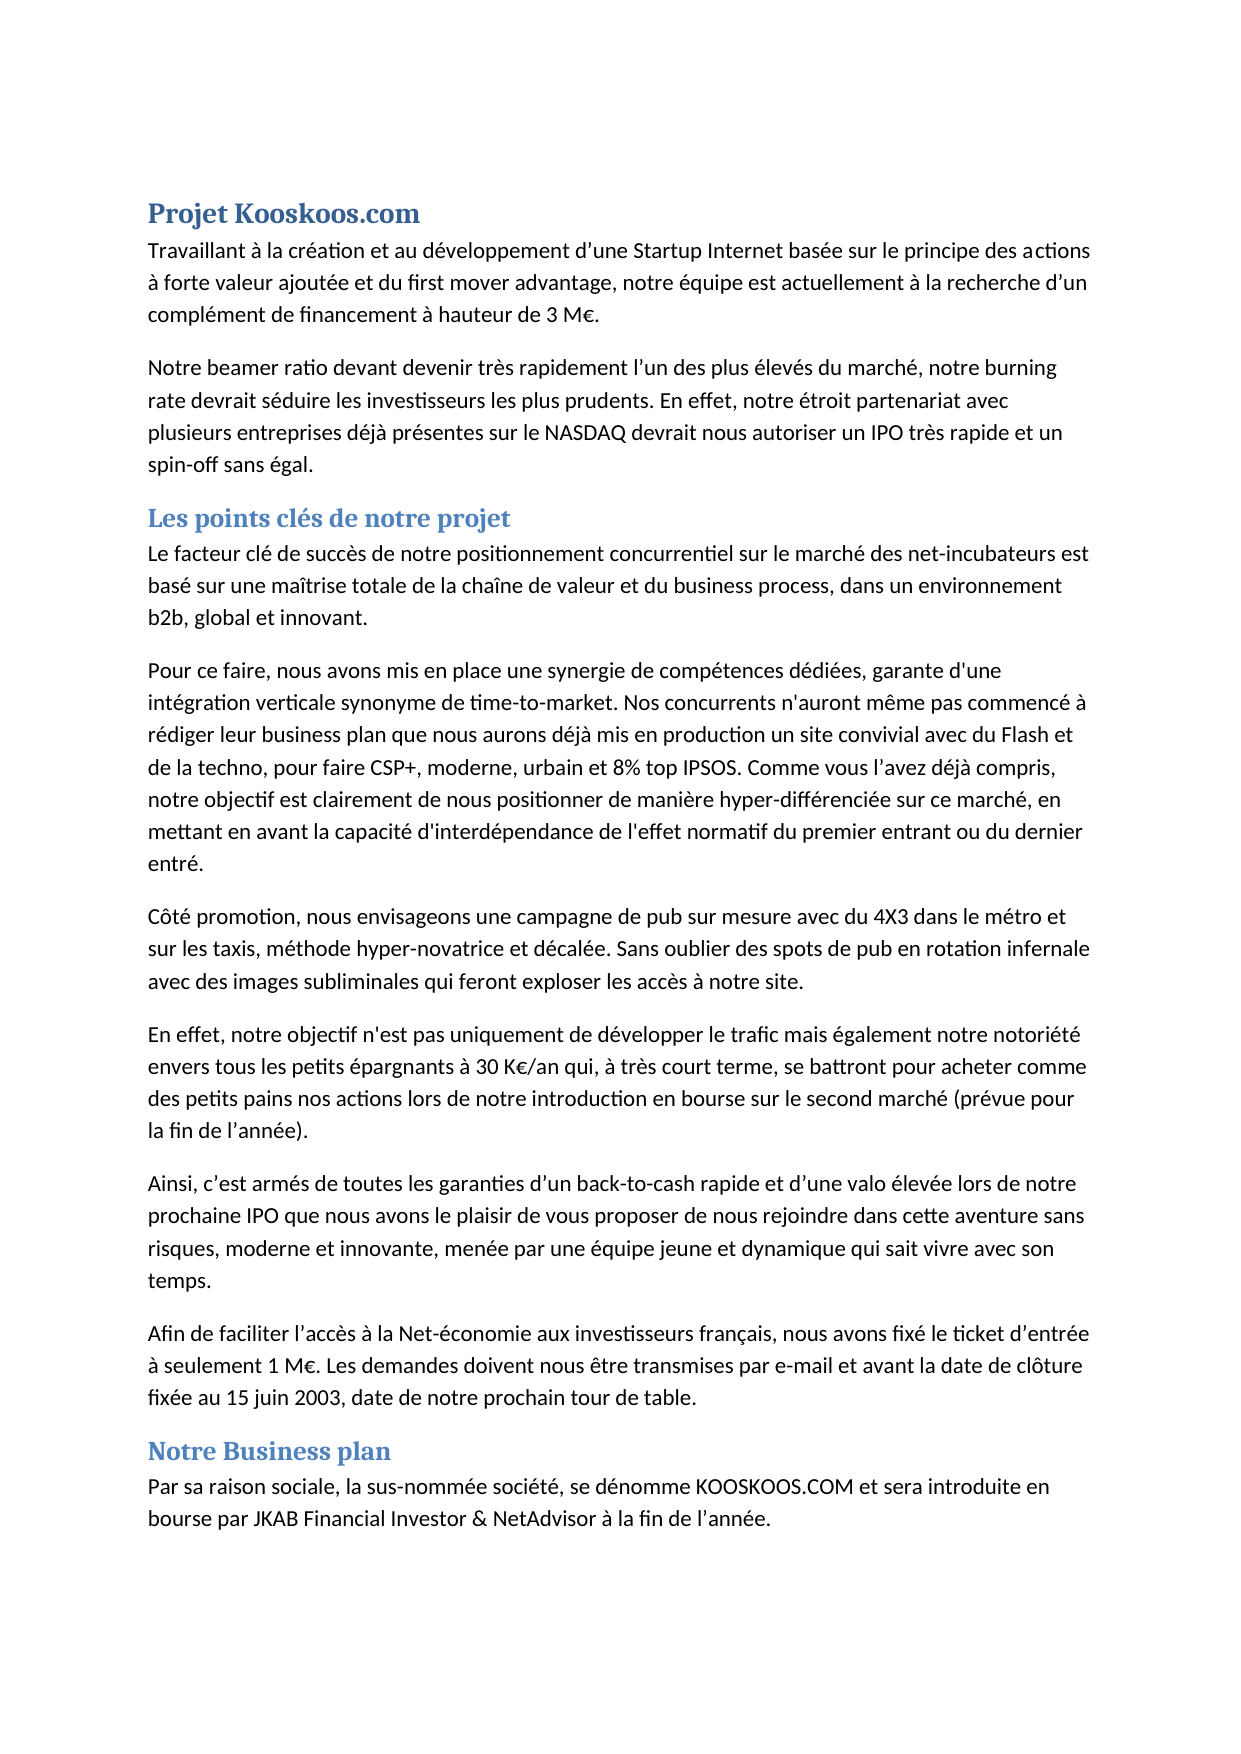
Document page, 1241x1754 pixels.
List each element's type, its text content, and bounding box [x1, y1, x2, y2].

text Ainsi, c’est armés de toutes les garanties d’un back-to-cash rapide et d’une valo élevée lors de notre prochaine IPO que nous avons le plaisir de vous proposer de nous rejoindre dans cette aventure sans risques, moderne et innovante, menée par une équipe jeune et dynamique qui sait vivre avec son temps. [148, 1169, 1093, 1294]
text Pour ce faire, nous avons mis en place une synergie de compétences dédiées, garante d'une intégration verticale synonyme de time-to-market. Nos concurrents n'auront même pas commencé à rédiger leur business plan que nous aurons déjà mis en production un site convivial avec du Flash et de la techno, pour faire CSP+, moderne, urbain et 8% top IPSOS. Comme vous l’avez déjà compris, notre objectif est clairement de nous positionner de manière hyper-différenciée sur ce marché, en mettant en avant la capacité d'interdépendance de l'effet normatif du premier entrant ou du dernier entré. [148, 656, 1093, 877]
text Le facteur clé de succès de notre positionnement concurrentiel sur le marché des net-incubateurs est basé sur une maîtrise totale de la chaîne de valeur et du business process, dans un environnement b2b, global et innovant. [148, 539, 1093, 631]
text Travaillant à la création et au développement d’une Startup Internet basée sur le principe des actions à forte valeur ajoutée et du first mover advantage, notre équipe est actuellement à la recherche d’un complément de financement à hauteur de 3 M€. [148, 236, 1093, 328]
text En effet, notre objectif n'est pas uniquement de développer le trafic mais également notre notoriété envers tous les petits épargnants à 30 K€/an qui, à très court terme, se battront pour acheter comme des petits pains nos actions lors de notre introduction en bourse sur le second marché (prévue pour la fin de l’année). [148, 1020, 1093, 1144]
text Côté promotion, nous envisageons une campagne de pub sur mesure avec du 4X3 dans le métro et sur les taxis, méthode hyper-novatrice et décalée. Sans oublier des spots de pub en rotation infernale avec des images subliminales qui feront exploser les accès à notre site. [148, 902, 1093, 995]
subtitle Les points clés de notre projet [148, 503, 1093, 534]
text Afin de faciliter l’accès à la Net-économie aux investisseurs français, nous avons fixé le ticket d’entrée à seulement 1 M€. Les demandes doivent nous être transmises par e-mail et avant la date de clôture fixée au 15 juin 2003, date de notre prochain tour de table. [148, 1319, 1093, 1411]
subtitle Projet Kooskoos.com [148, 198, 1093, 231]
text Par sa raison sociale, la sus-nommée société, se dénomme KOOSKOOS.COM et sera introduite en bourse par JKAB Financial Investor & NetAdvisor à la fin de l’année. [148, 1472, 1093, 1532]
subtitle Notre Business plan [148, 1436, 1093, 1467]
text Notre beamer ratio devant devenir très rapidement l’un des plus élevés du marché, notre burning rate devrait séduire les investisseurs les plus prudents. En effet, notre étroit partenariat avec plusieurs entreprises déjà présentes sur le NASDAQ devrait nous autoriser un IPO très rapide et un spin-off sans égal. [148, 353, 1093, 478]
